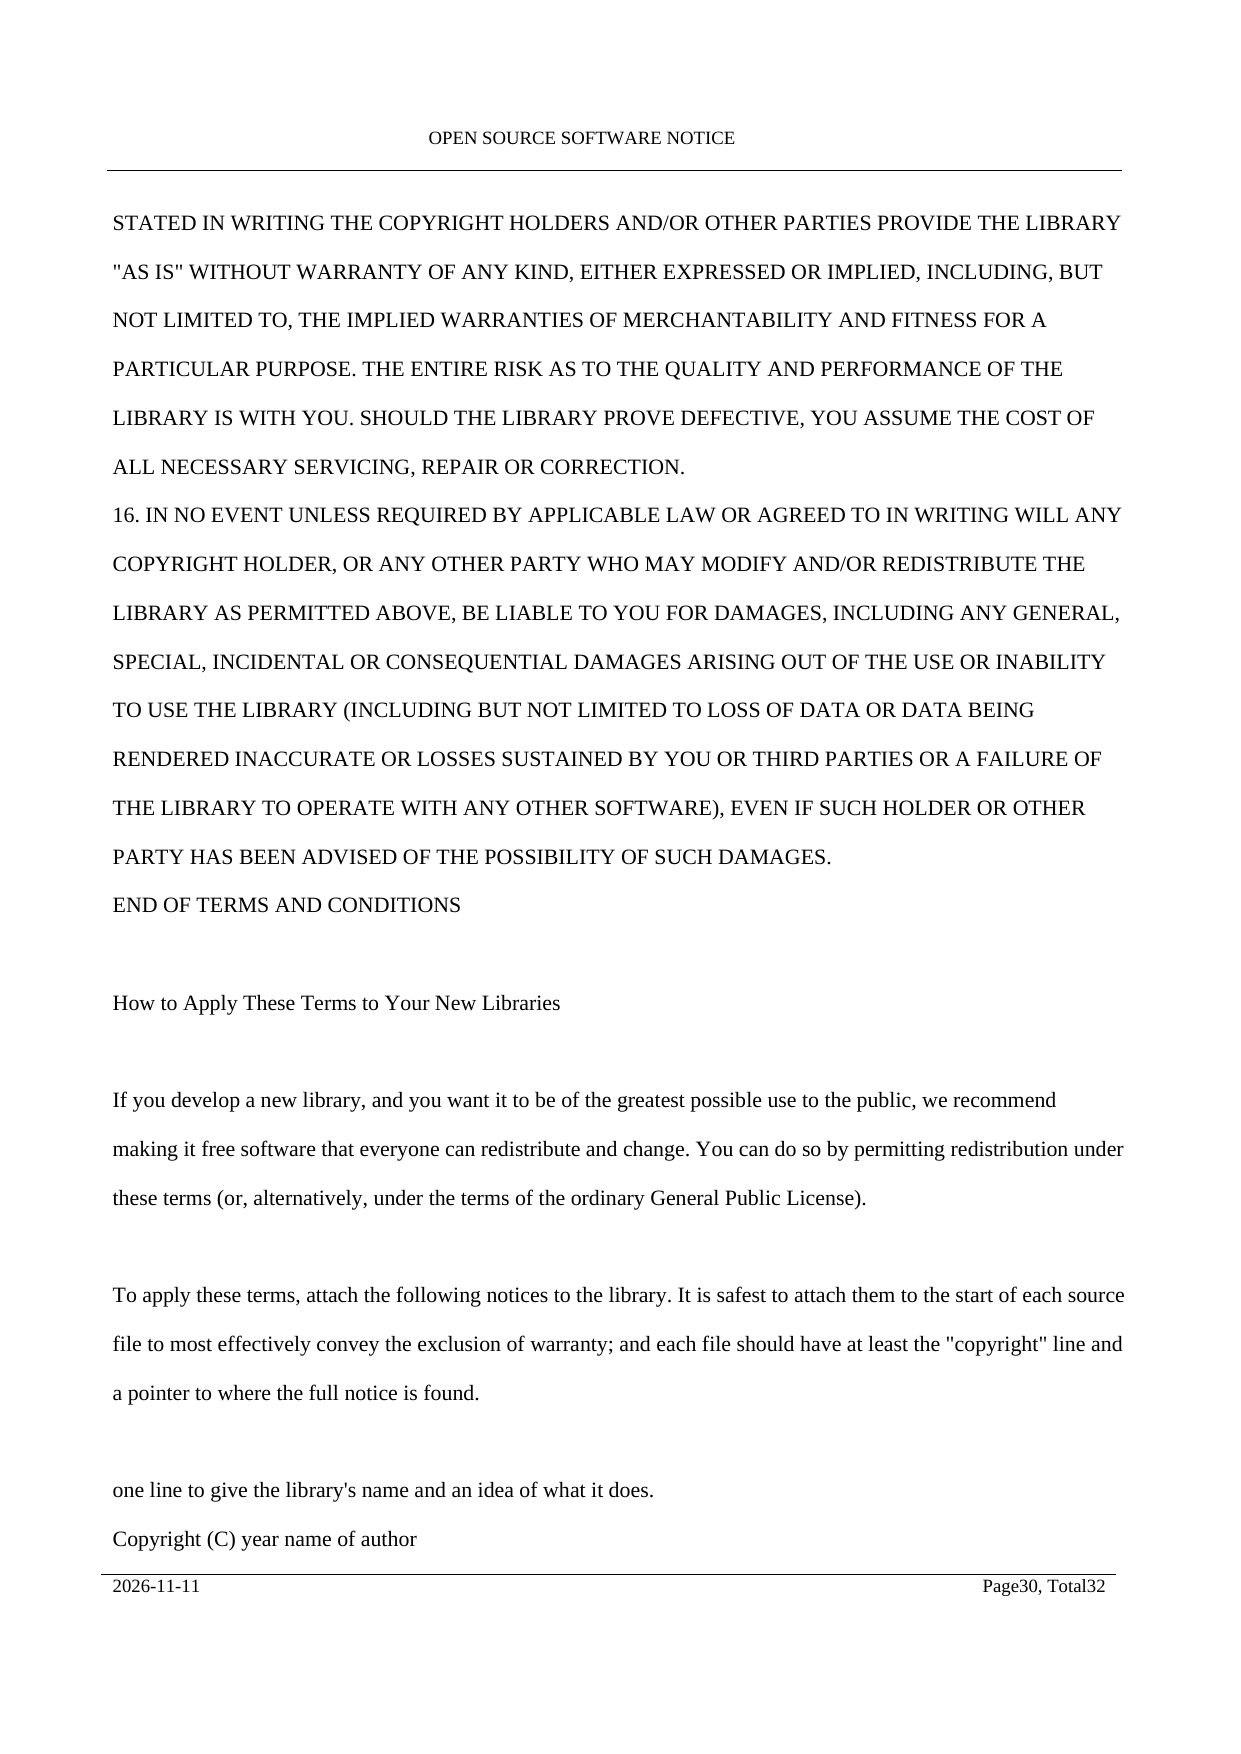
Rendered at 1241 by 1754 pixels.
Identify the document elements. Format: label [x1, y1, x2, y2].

text [112, 206, 1128, 1555]
